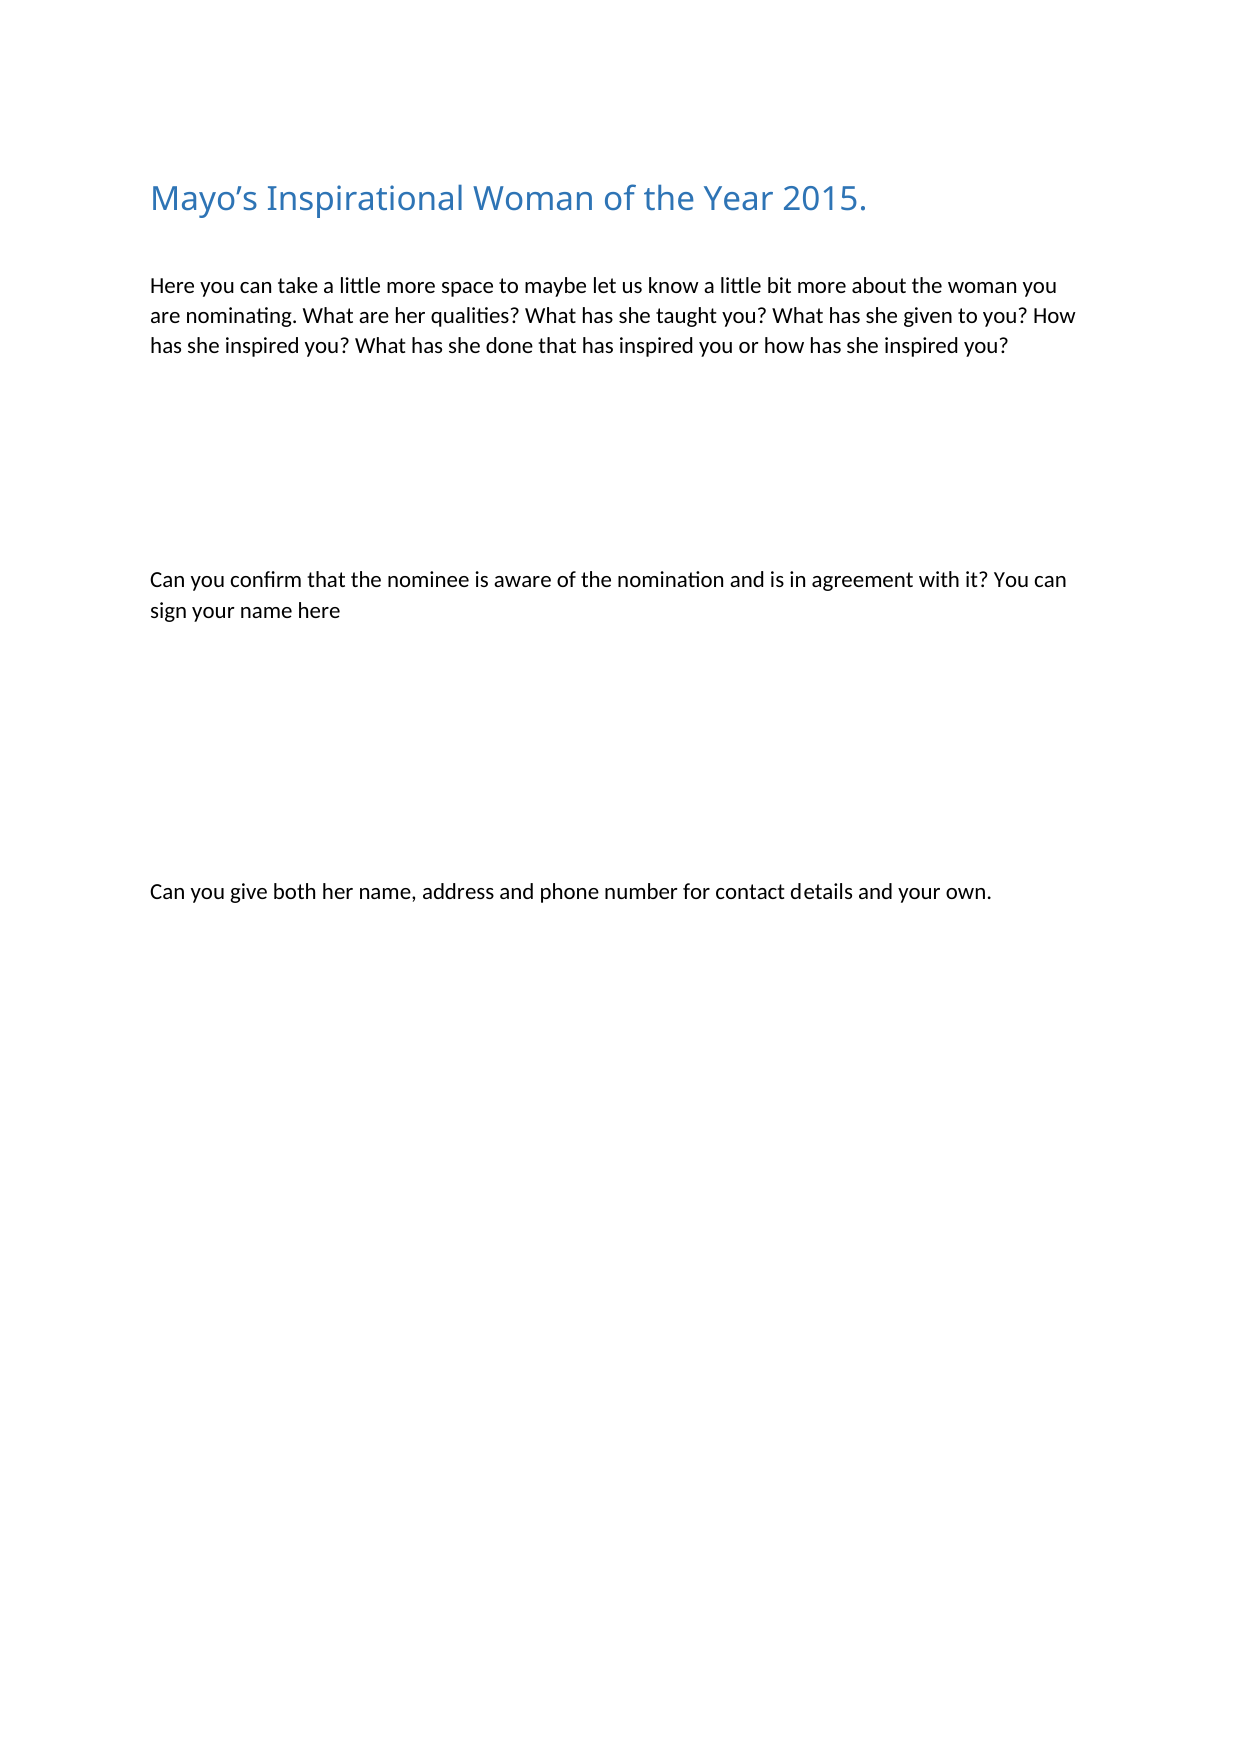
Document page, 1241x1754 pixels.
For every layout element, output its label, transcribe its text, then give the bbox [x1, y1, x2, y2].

text Here you can take a little more space to maybe let us know a little bit more about the woman you are nominating. What are her qualities? What has she taught you? What has she given to you? How has she inspired you? What has she done that has inspired you or how has she inspired you? [150, 271, 1090, 359]
text Can you confirm that the nominee is aware of the nomination and is in agreement with it? You can sign your name here [150, 566, 1090, 624]
text Can you give both her name, address and phone number for contact details and your own. [150, 877, 1090, 905]
subtitle Mayo’s Inspirational Woman of the Year 2015. [150, 175, 1090, 220]
